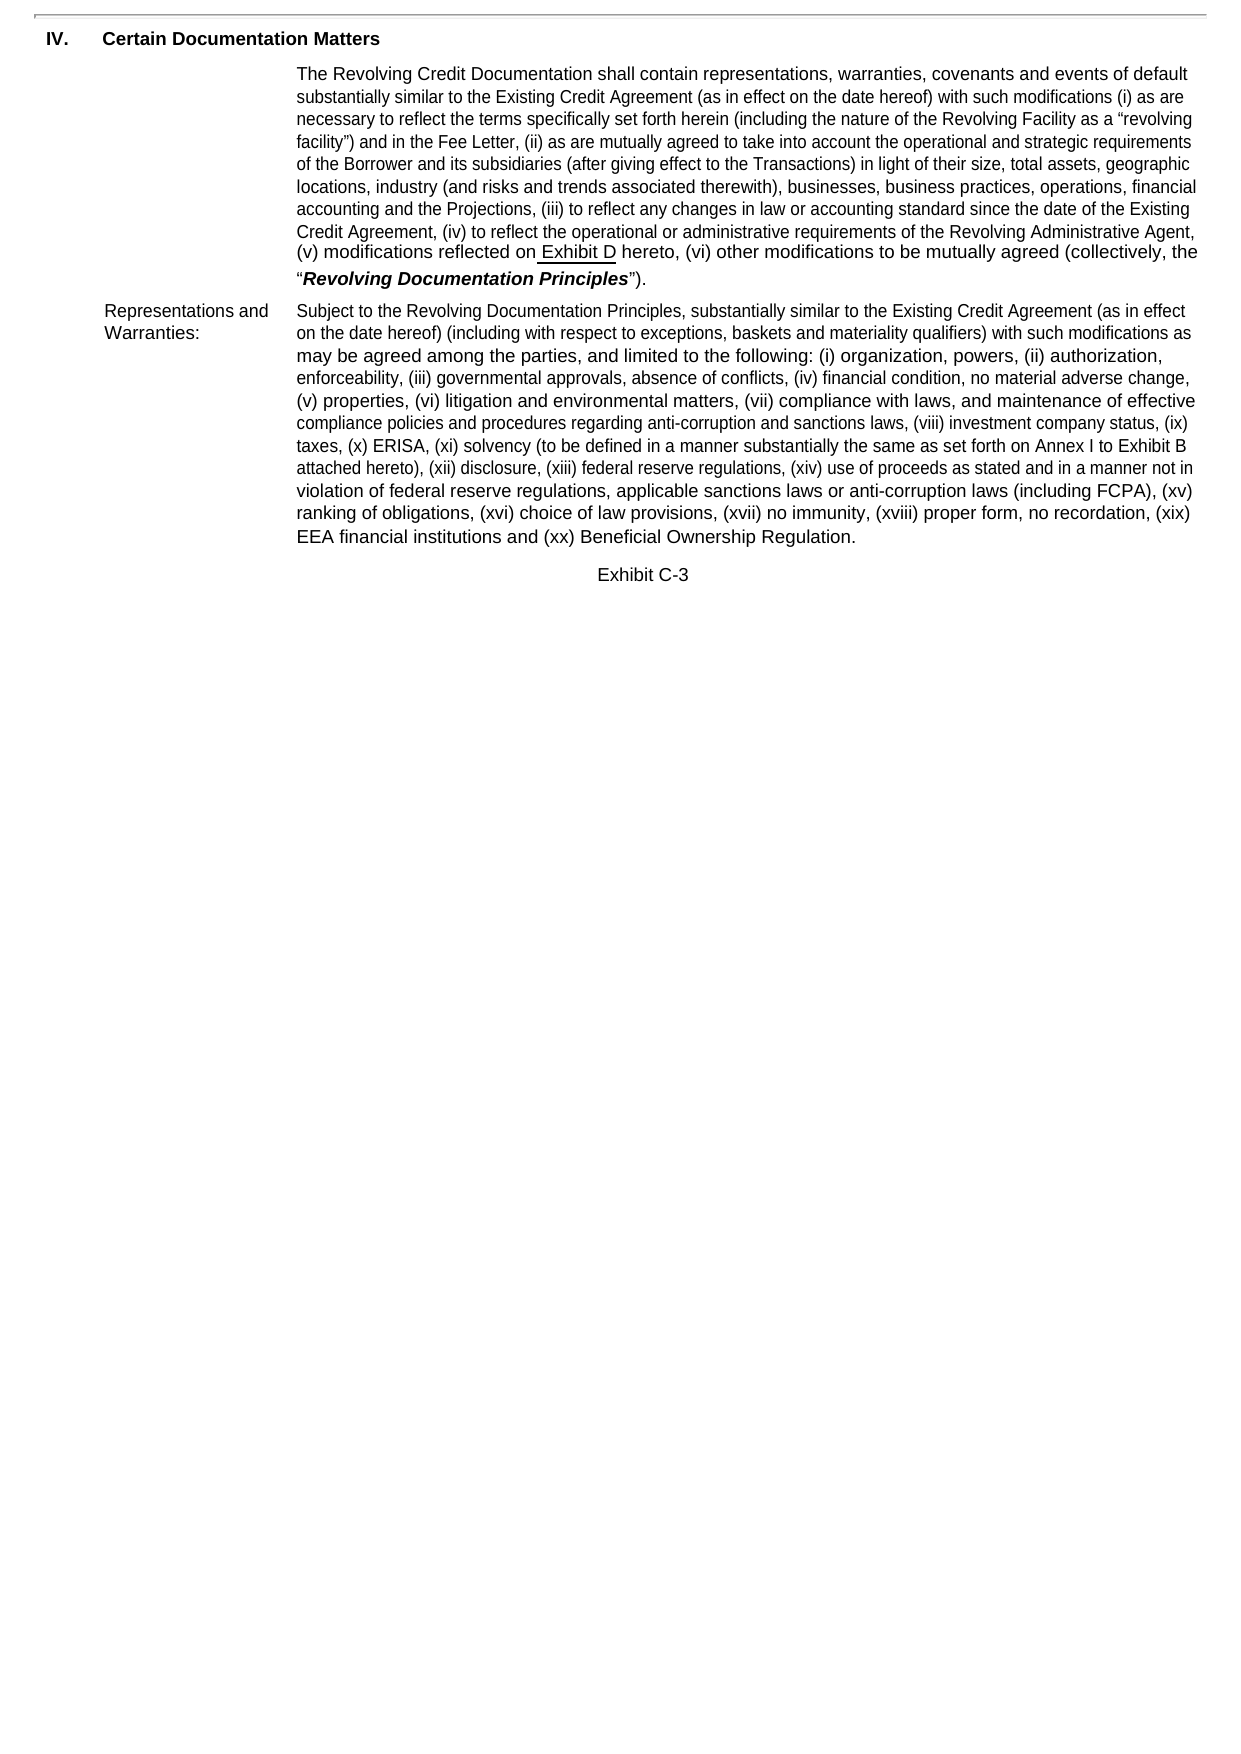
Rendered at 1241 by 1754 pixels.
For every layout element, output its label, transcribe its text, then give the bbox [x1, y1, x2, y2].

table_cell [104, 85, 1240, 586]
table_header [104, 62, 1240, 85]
text IV. Certain Documentation Matters [46, 28, 1192, 50]
picture [34, 14, 1207, 19]
